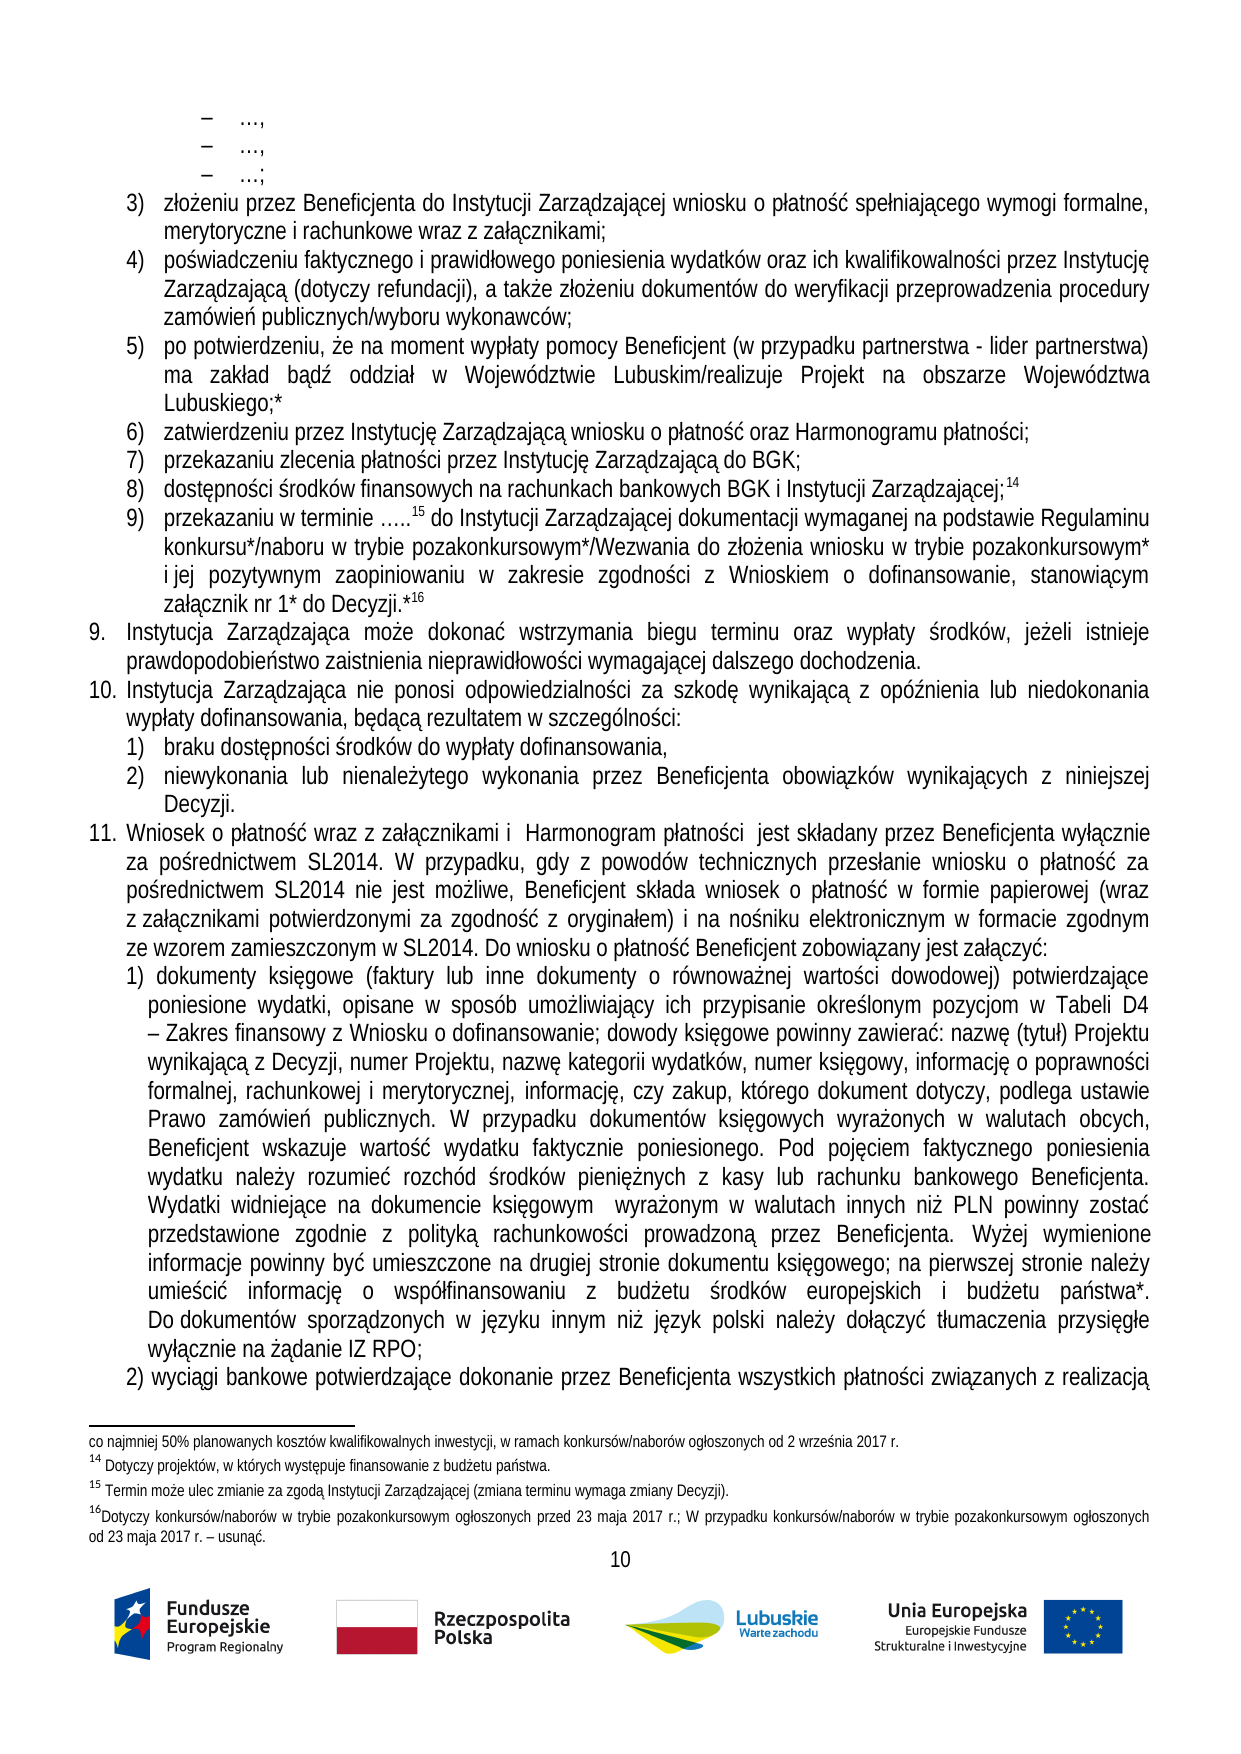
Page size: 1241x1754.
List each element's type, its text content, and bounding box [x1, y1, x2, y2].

list przekazaniu w terminie ….. do Instytucji Zarządzającej dokumentacji wymaganej na podstawie Regulaminu konkursu*/naboru w trybie pozakonkursowym*/Wezwania do złożenia wniosku w trybie pozakonkursowym* i jej pozytywnym zaopiniowaniu w zakresie zgodności z Wnioskiem o dofinansowanie, stanowiącym załącznik nr 1* do Decyzji.* [126, 503, 1152, 617]
list dostępności środków finansowych na rachunkach bankowych BGK i Instytucji Zarządzającej; [126, 474, 1152, 503]
picture [88, 1572, 1152, 1681]
list złożeniu przez Beneficjenta do Instytucji Zarządzającej wniosku o płatność spełniającego wymogi formalne, merytoryczne i rachunkowe wraz z załącznikami; [126, 188, 1152, 245]
list zatwierdzeniu przez Instytucję Zarządzającą wniosku o płatność oraz Harmonogramu płatności; [126, 417, 1152, 446]
list Wniosek o płatność wraz z załącznikami i Harmonogram płatności jest składany przez Beneficjenta wyłącznie za pośrednictwem SL2014. W przypadku, gdy z powodów technicznych przesłanie wniosku o płatność za pośrednictwem SL2014 nie jest możliwe, Beneficjent składa wniosek o płatność w formie papierowej (wraz z załącznikami potwierdzonymi za zgodność z oryginałem) i na nośniku elektronicznym w formacie zgodnym ze wzorem zamieszczonym w SL2014. Do wniosku o płatność Beneficjent zobowiązany jest załączyć: [89, 818, 1152, 961]
list braku dostępności środków do wypłaty dofinansowania, [126, 732, 1152, 761]
list …, [201, 130, 1152, 159]
list niewykonania lub nienależytego wykonania przez Beneficjenta obowiązków wynikających z niniejszej Decyzji. [126, 761, 1152, 818]
list po potwierdzeniu, że na moment wypłaty pomocy Beneficjent (w przypadku partnerstwa - lider partnerstwa) ma zakład bądź oddział w Województwie Lubuskim/realizuje Projekt na obszarze Województwa Lubuskiego;* [126, 331, 1152, 417]
list …; [201, 159, 1152, 188]
list Instytucja Zarządzająca nie ponosi odpowiedzialności za szkodę wynikającą z opóźnienia lub niedokonania wypłaty dofinansowania, będącą rezultatem w szczególności: [89, 675, 1152, 732]
list przekazaniu zlecenia płatności przez Instytucję Zarządzającą do BGK; [126, 446, 1152, 474]
list Instytucja Zarządzająca może dokonać wstrzymania biegu terminu oraz wypłaty środków, jeżeli istnieje prawdopodobieństwo zaistnienia nieprawidłowości wymagającej dalszego dochodzenia. [89, 617, 1152, 675]
list …, [201, 102, 1152, 130]
list poświadczeniu faktycznego i prawidłowego poniesienia wydatków oraz ich kwalifikowalności przez Instytucję Zarządzającą (dotyczy refundacji), a także złożeniu dokumentów do weryfikacji przeprowadzenia procedury zamówień publicznych/wyboru wykonawców; [126, 245, 1152, 331]
text 1) dokumenty księgowe (faktury lub inne dokumenty o równoważnej wartości dowodowej) potwierdzające poniesione wydatki, opisane w sposób umożliwiający ich przypisanie określonym pozycjom w Tabeli D4 – Zakres finansowy z Wniosku o dofinansowanie; dowody księgowe powinny zawierać: nazwę (tytuł) Projektu wynikającą z Decyzji, numer Projektu, nazwę kategorii wydatków, numer księgowy, informację o poprawności formalnej, rachunkowej i merytorycznej, informację, czy zakup, którego dokument dotyczy, podlega ustawie Prawo zamówień publicznych. W przypadku dokumentów księgowych wyrażonych w walutach obcych, Beneficjent wskazuje wartość wydatku faktycznie poniesionego. Pod pojęciem faktycznego poniesienia wydatku należy rozumieć rozchód środków pieniężnych z kasy lub rachunku bankowego Beneficjenta. Wydatki widniejące na dokumencie księgowym wyrażonym w walutach innych niż PLN powinny zostać przedstawione zgodnie z polityką rachunkowości prowadzoną przez Beneficjenta. Wyżej wymienione informacje powinny być umieszczone na drugiej stronie dokumentu księgowego; na pierwszej stronie należy umieścić informację o współfinansowaniu z budżetu środków europejskich i budżetu państwa*. Do dokumentów sporządzonych w języku innym niż język polski należy dołączyć tłumaczenia przysięgłe wyłącznie na żądanie IZ RPO; [126, 961, 1152, 1362]
